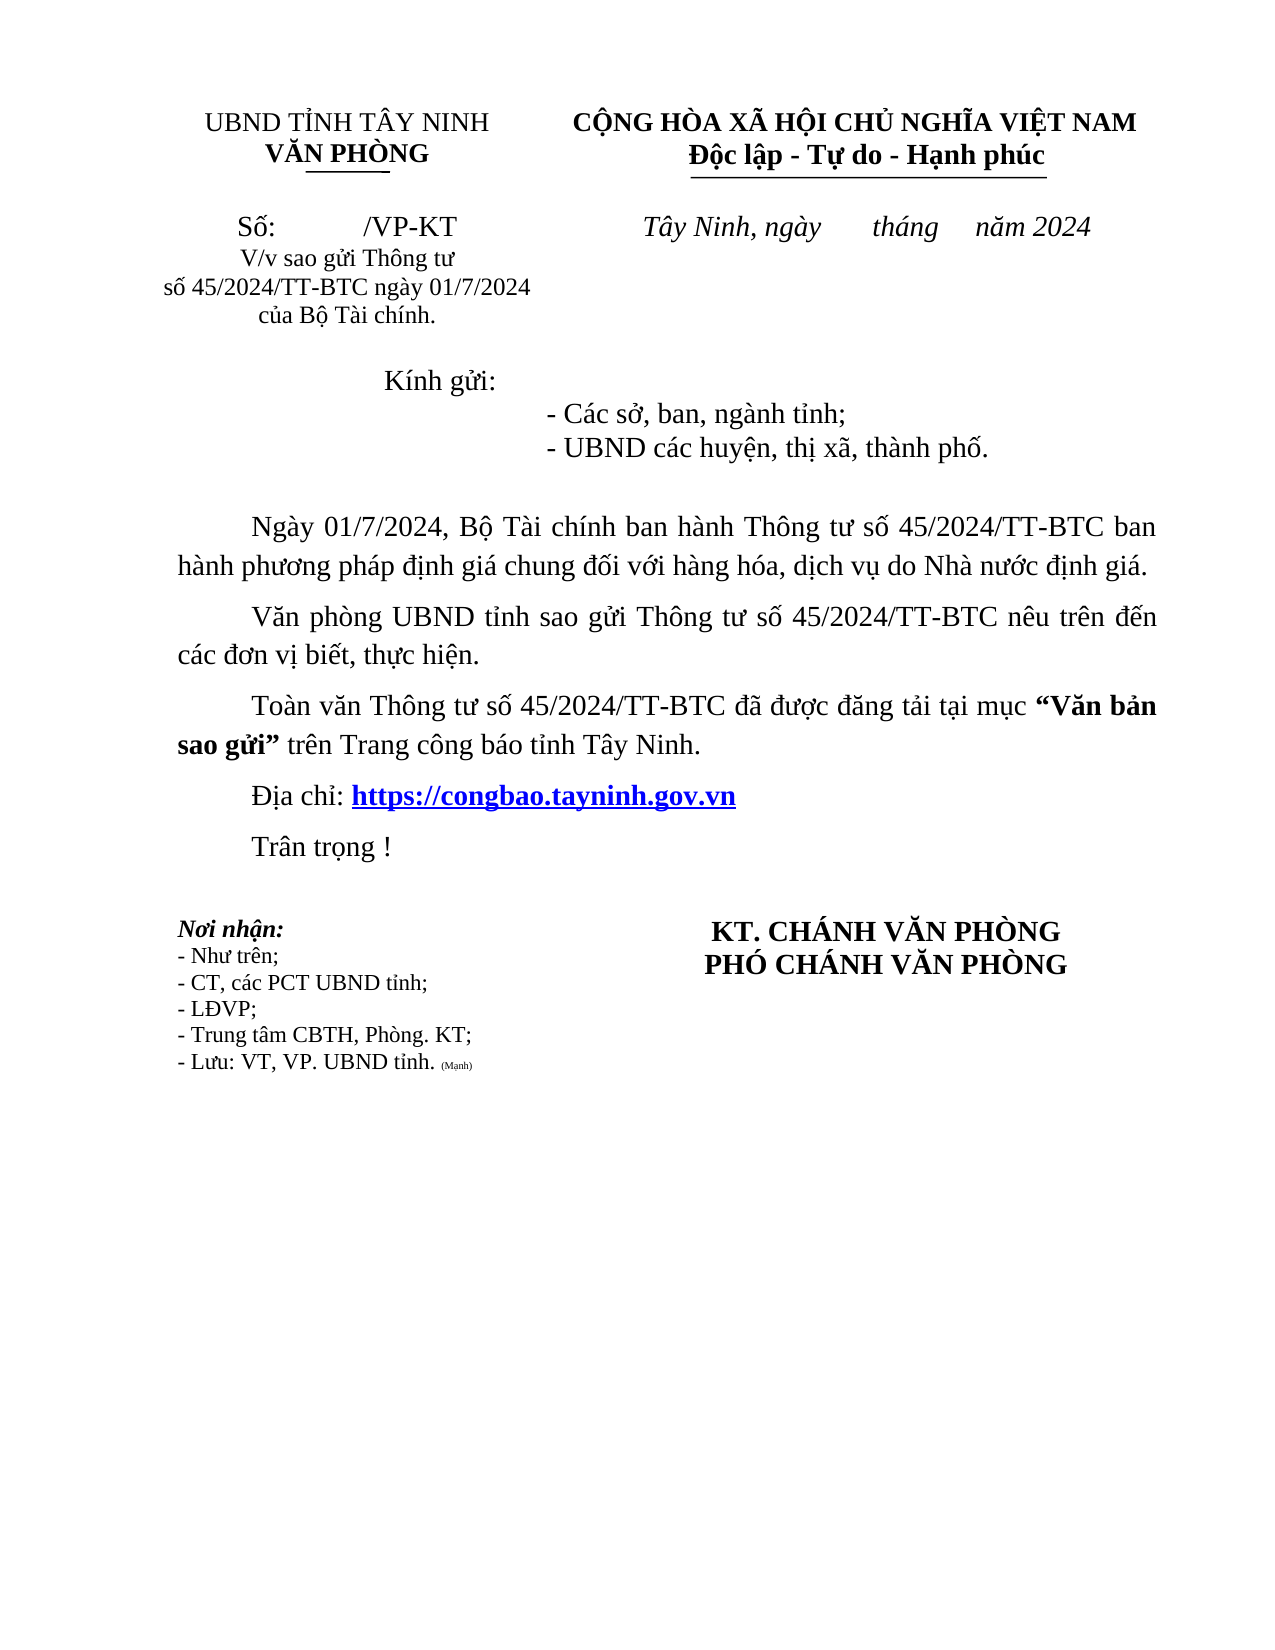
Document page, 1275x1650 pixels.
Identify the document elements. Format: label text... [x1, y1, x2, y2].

text Trân trọng ! [177, 829, 1157, 863]
table_cell Tây Ninh, ngày tháng năm 2024 [561, 209, 1172, 329]
text - Các sở, ban, ngành tỉnh; [177, 396, 1157, 430]
table_cell Số: /VP-KT V/v sao gửi Thông tư số 45/2024/TT-BTC ngày 01/7/2024 của Bộ Tài chính. [133, 209, 561, 329]
text Kính gửi: [177, 363, 1157, 396]
table_header CỘNG HÒA XÃ HỘI CHỦ NGHĨA VIỆT NAM Độc lập - Tự do - Hạnh phúc [561, 106, 1172, 209]
text Văn phòng UBND tỉnh sao gửi Thông tư số 45/2024/TT-BTC nêu trên đến các đơn vị biết, thực hiện. [177, 599, 1157, 671]
text Toàn văn Thông tư số 45/2024/TT-BTC đã được đăng tải tại mục “Văn bản sao gửi” trên Trang công báo tỉnh Tây Ninh. [177, 688, 1157, 761]
table_header KT. CHÁNH VĂN PHÒNG PHÓ CHÁNH VĂN PHÒNG [605, 914, 1167, 1249]
text - UBND các huyện, thị xã, thành phố. [177, 430, 1157, 463]
text Địa chỉ: https://congbao.tayninh.gov.vn [177, 778, 1157, 812]
text Ngày 01/7/2024, Bộ Tài chính ban hành Thông tư số 45/2024/TT-BTC ban hành phương pháp định giá chung đối với hàng hóa, dịch vụ do Nhà nước định giá. [177, 509, 1157, 581]
table_header Nơi nhận: - Như trên; - CT, các PCT UBND tỉnh; - LĐVP; - Trung tâm CBTH, Phòng. KT; - Lưu: VT, VP. UBND tỉnh. (Mạnh) [166, 914, 605, 1249]
table_header UBND TỈNH TÂY NINH VĂN PHÒNG [133, 106, 561, 209]
